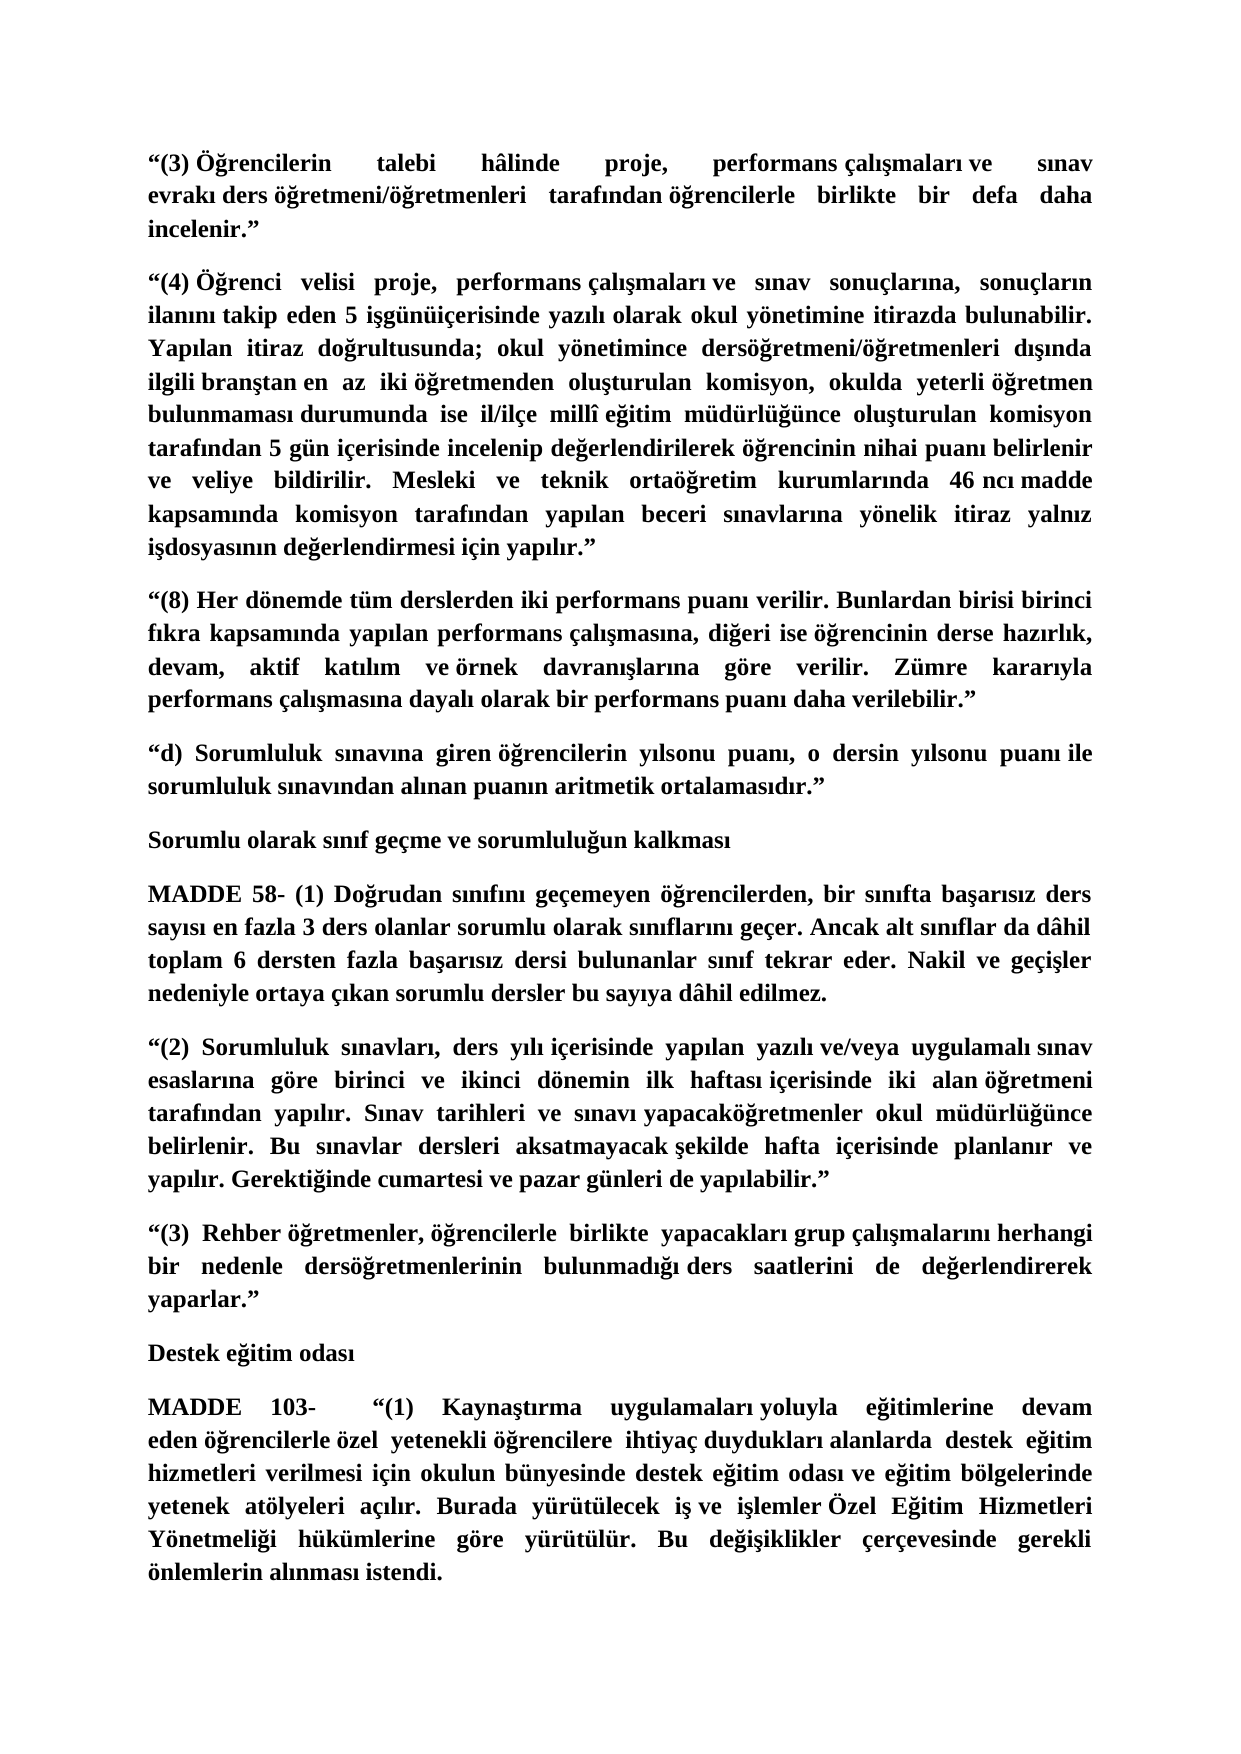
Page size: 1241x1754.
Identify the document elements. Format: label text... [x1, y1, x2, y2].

text Destek eğitim odası [148, 1338, 1093, 1367]
text “(4) Öğrenci velisi proje, performans çalışmaları ve sınav sonuçlarına, sonuçların ilanını takip eden 5 işgünüiçerisinde yazılı olarak okul yönetimine itirazda bulunabilir. Yapılan itiraz doğrultusunda; okul yönetimince dersöğretmeni/öğretmenleri dışında ilgili branştan en az iki öğretmenden oluşturulan komisyon, okulda yeterli öğretmen bulunmaması durumunda ise il/ilçe millî eğitim müdürlüğünce oluşturulan komisyon tarafından 5 gün içerisinde incelenip değerlendirilerek öğrencinin nihai puanı belirlenir ve veliye bildirilir. Mesleki ve teknik ortaöğretim kurumlarında 46 ncı madde kapsamında komisyon tarafından yapılan beceri sınavlarına yönelik itiraz yalnız işdosyasının değerlendirmesi için yapılır.” [148, 267, 1093, 560]
text MADDE 58- (1) Doğrudan sınıfını geçemeyen öğrencilerden, bir sınıfta başarısız ders sayısı en fazla 3 ders olanlar sorumlu olarak sınıflarını geçer. Ancak alt sınıflar da dâhil toplam 6 dersten fazla başarısız dersi bulunanlar sınıf tekrar eder. Nakil ve geçişler nedeniyle ortaya çıkan sorumlu dersler bu sayıya dâhil edilmez. [148, 879, 1093, 1007]
text “d) Sorumluluk sınavına giren öğrencilerin yılsonu puanı, o dersin yılsonu puanı ile sorumluluk sınavından alınan puanın aritmetik ortalamasıdır.” [148, 738, 1093, 800]
text MADDE 103- “(1) Kaynaştırma uygulamaları yoluyla eğitimlerine devam eden öğrencilerle özel yetenekli öğrencilere ihtiyaç duydukları alanlarda destek eğitim hizmetleri verilmesi için okulun bünyesinde destek eğitim odası ve eğitim bölgelerinde yetenek atölyeleri açılır. Burada yürütülecek iş ve işlemler Özel Eğitim Hizmetleri Yönetmeliği hükümlerine göre yürütülür. Bu değişiklikler çerçevesinde gerekli önlemlerin alınması istendi. [148, 1392, 1093, 1586]
text “(3) Rehber öğretmenler, öğrencilerle birlikte yapacakları grup çalışmalarını herhangi bir nedenle dersöğretmenlerinin bulunmadığı ders saatlerini de değerlendirerek yaparlar.” [148, 1218, 1093, 1313]
text “(2) Sorumluluk sınavları, ders yılı içerisinde yapılan yazılı ve/veya uygulamalı sınav esaslarına göre birinci ve ikinci dönemin ilk haftası içerisinde iki alan öğretmeni tarafından yapılır. Sınav tarihleri ve sınavı yapacaköğretmenler okul müdürlüğünce belirlenir. Bu sınavlar dersleri aksatmayacak şekilde hafta içerisinde planlanır ve yapılır. Gerektiğinde cumartesi ve pazar günleri de yapılabilir.” [148, 1032, 1093, 1193]
text Sorumlu olarak sınıf geçme ve sorumluluğun kalkması [148, 825, 1093, 854]
text “(3) Öğrencilerin talebi hâlinde proje, performans çalışmaları ve sınav evrakı ders öğretmeni/öğretmenleri tarafından öğrencilerle birlikte bir defa daha incelenir.” [148, 148, 1093, 242]
text “(8) Her dönemde tüm derslerden iki performans puanı verilir. Bunlardan birisi birinci fıkra kapsamında yapılan performans çalışmasına, diğeri ise öğrencinin derse hazırlık, devam, aktif katılım ve örnek davranışlarına göre verilir. Zümre kararıyla performans çalışmasına dayalı olarak bir performans puanı daha verilebilir.” [148, 586, 1093, 713]
